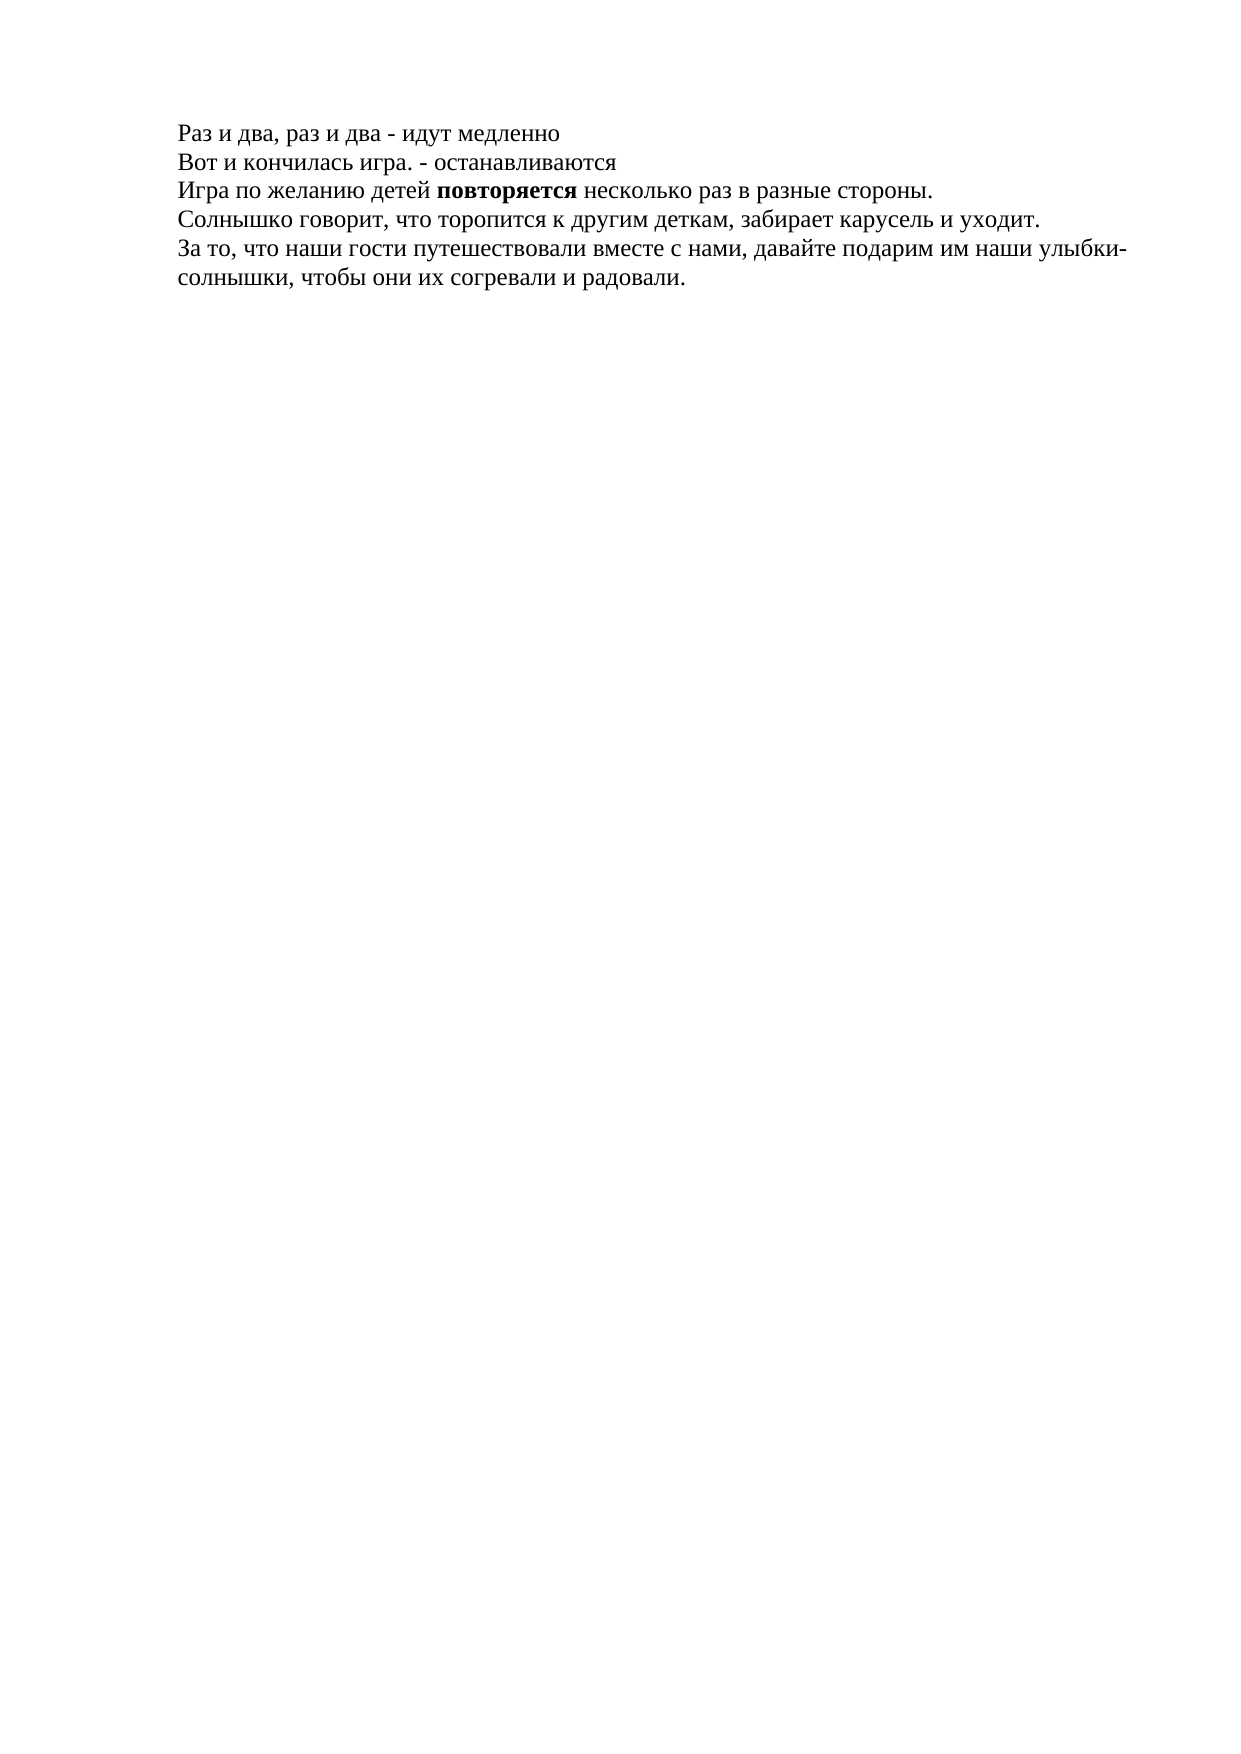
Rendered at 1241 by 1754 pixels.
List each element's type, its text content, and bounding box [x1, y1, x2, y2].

text Солнышко говорит, что торопится к другим деткам, забирает карусель и уходит. [177, 204, 1152, 233]
text Вот и кончилась игра. - останавливаются [177, 147, 1152, 176]
text Раз и два, раз и два - идут медленно [177, 118, 1152, 147]
text За то, что наши гости путешествовали вместе с нами, давайте подарим им наши улыбки-солнышки, чтобы они их согревали и радовали. [177, 233, 1152, 291]
text Игра по желанию детей повторяется несколько раз в разные стороны. [177, 176, 1152, 204]
